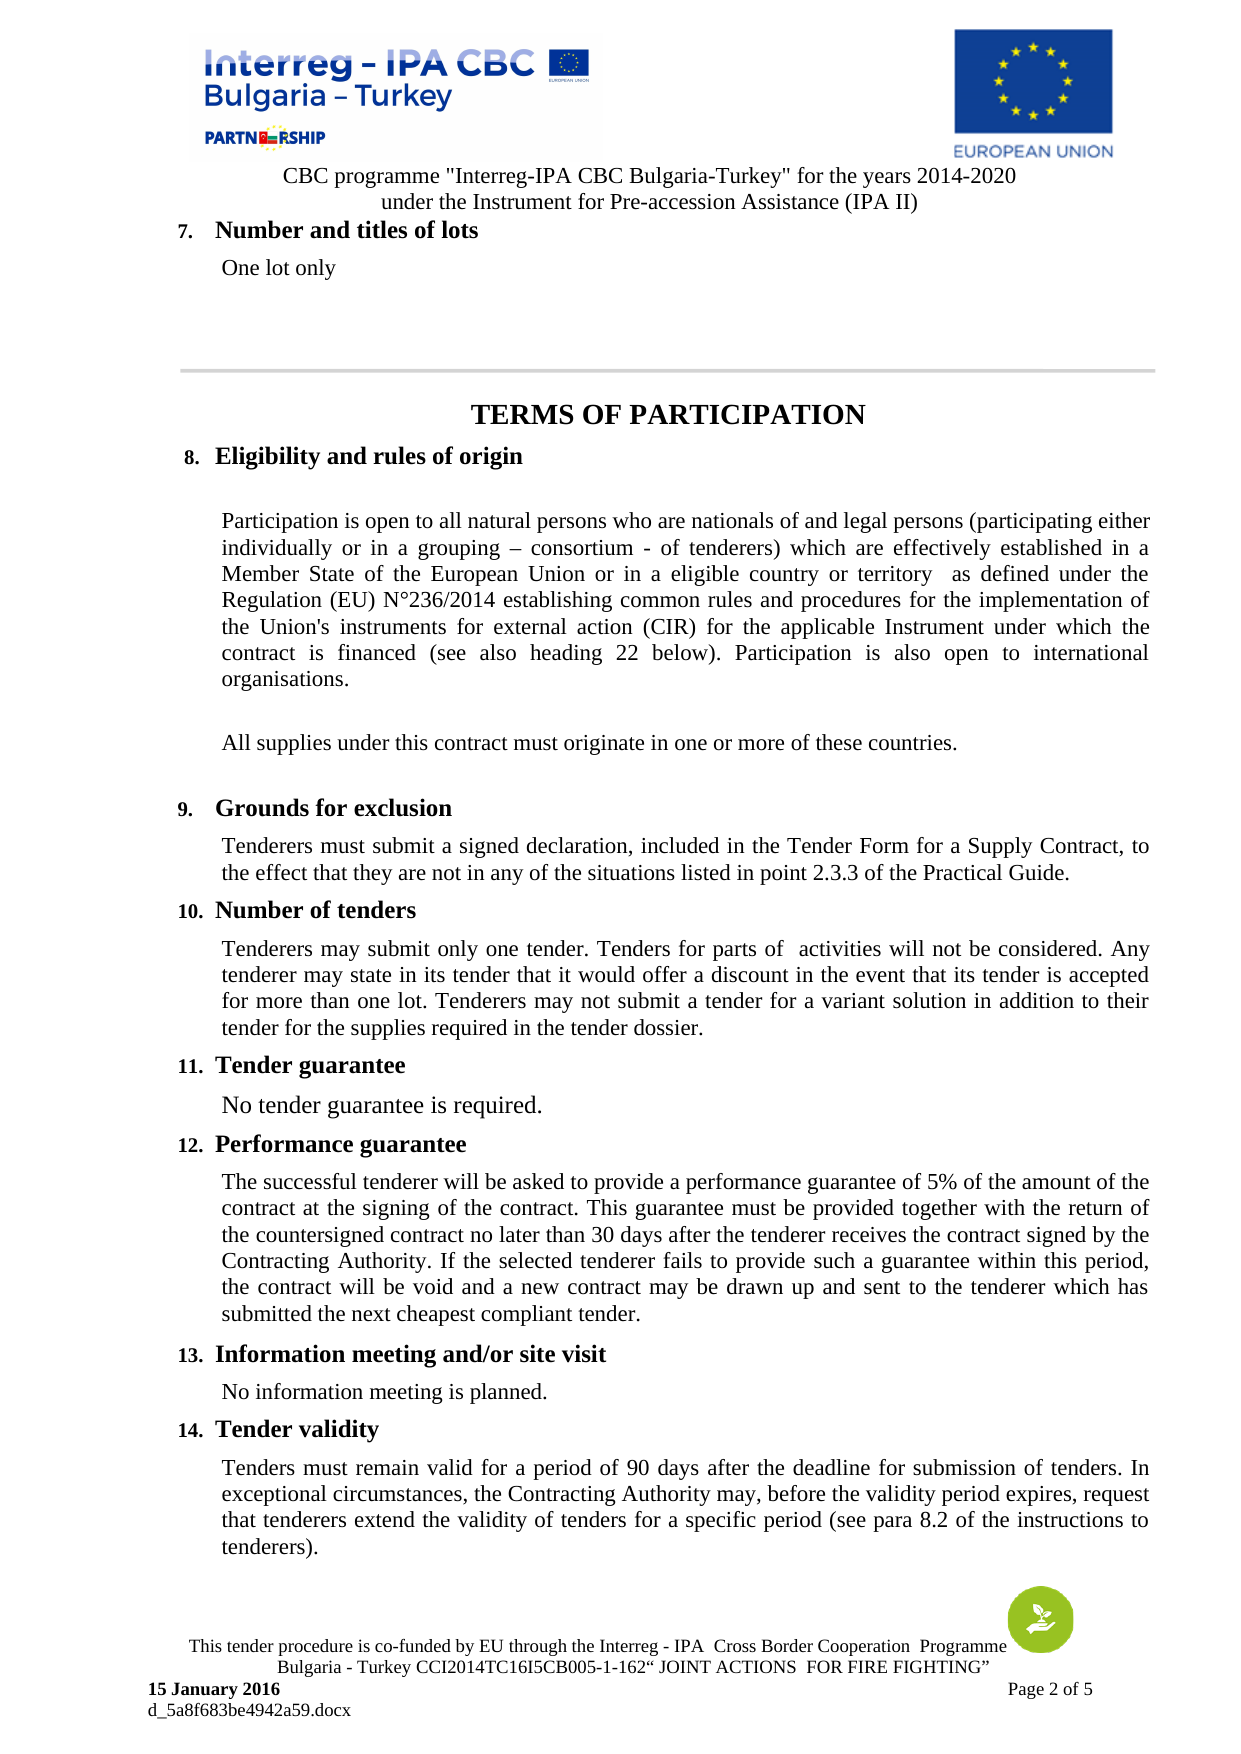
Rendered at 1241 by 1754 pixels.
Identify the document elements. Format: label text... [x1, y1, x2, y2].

list Number and titles of lots [177, 215, 1152, 243]
list Tender guarantee [177, 1051, 1152, 1079]
text TERMS OF PARTICIPATION [185, 397, 1152, 431]
picture [1007, 1586, 1074, 1653]
picture [954, 29, 1114, 162]
picture [188, 33, 603, 162]
text One lot only [221, 254, 1114, 280]
list Performance guarantee [177, 1129, 1152, 1158]
list Tender validity [177, 1414, 1152, 1443]
text All supplies under this contract must originate in one or more of these countries. [221, 729, 1152, 756]
text Tenders must remain valid for a period of 90 days after the deadline for submission of tenders. In exceptional circumstances, the Contracting Authority may, before the validity period expires, request that tenderers extend the validity of tenders for a specific period (see para 8.2 of the instructions to tenderers). [221, 1454, 1152, 1559]
text Tenderers must submit a signed declaration, included in the Tender Form for a Supply Contract, to the effect that they are not in any of the situations listed in point 2.3.3 of the Practical Guide. [221, 832, 1152, 885]
text No information meeting is planned. [221, 1378, 1114, 1404]
list Number of tenders [177, 896, 1152, 924]
list Grounds for exclusion [177, 793, 1152, 822]
list Information meeting and/or site visit [177, 1339, 1152, 1367]
list Eligibility and rules of origin [184, 441, 1152, 470]
text The successful tenderer will be asked to provide a performance guarantee of 5% of the amount of the contract at the signing of the contract. This guarantee must be provided together with the return of the countersigned contract no later than 30 days after the tenderer receives the contract signed by the Contracting Authority. If the selected tenderer fails to provide such a guarantee within this period, the contract will be void and a new contract may be drawn up and sent to the tenderer which has submitted the next cheapest compliant tender. [221, 1168, 1152, 1326]
text Tenderers may submit only one tender. Tenders for parts of activities will not be considered. Any tenderer may state in its tender that it would offer a discount in the event that its tender is accepted for more than one lot. Tenderers may not submit a tender for a variant solution in addition to their tender for the supplies required in the tender dossier. [221, 935, 1152, 1040]
text Participation is open to all natural persons who are nationals of and legal persons (participating either individually or in a grouping – consortium - of tenderers) which are effectively established in a Member State of the European Union or in a eligible country or territory as defined under the Regulation (EU) N°236/2014 establishing common rules and procedures for the implementation of the Union's instruments for external action (CIR) for the applicable Instrument under which the contract is financed (see also heading 22 below). Participation is also open to international organisations. [221, 507, 1152, 692]
text No tender guarantee is required. [221, 1090, 1152, 1118]
